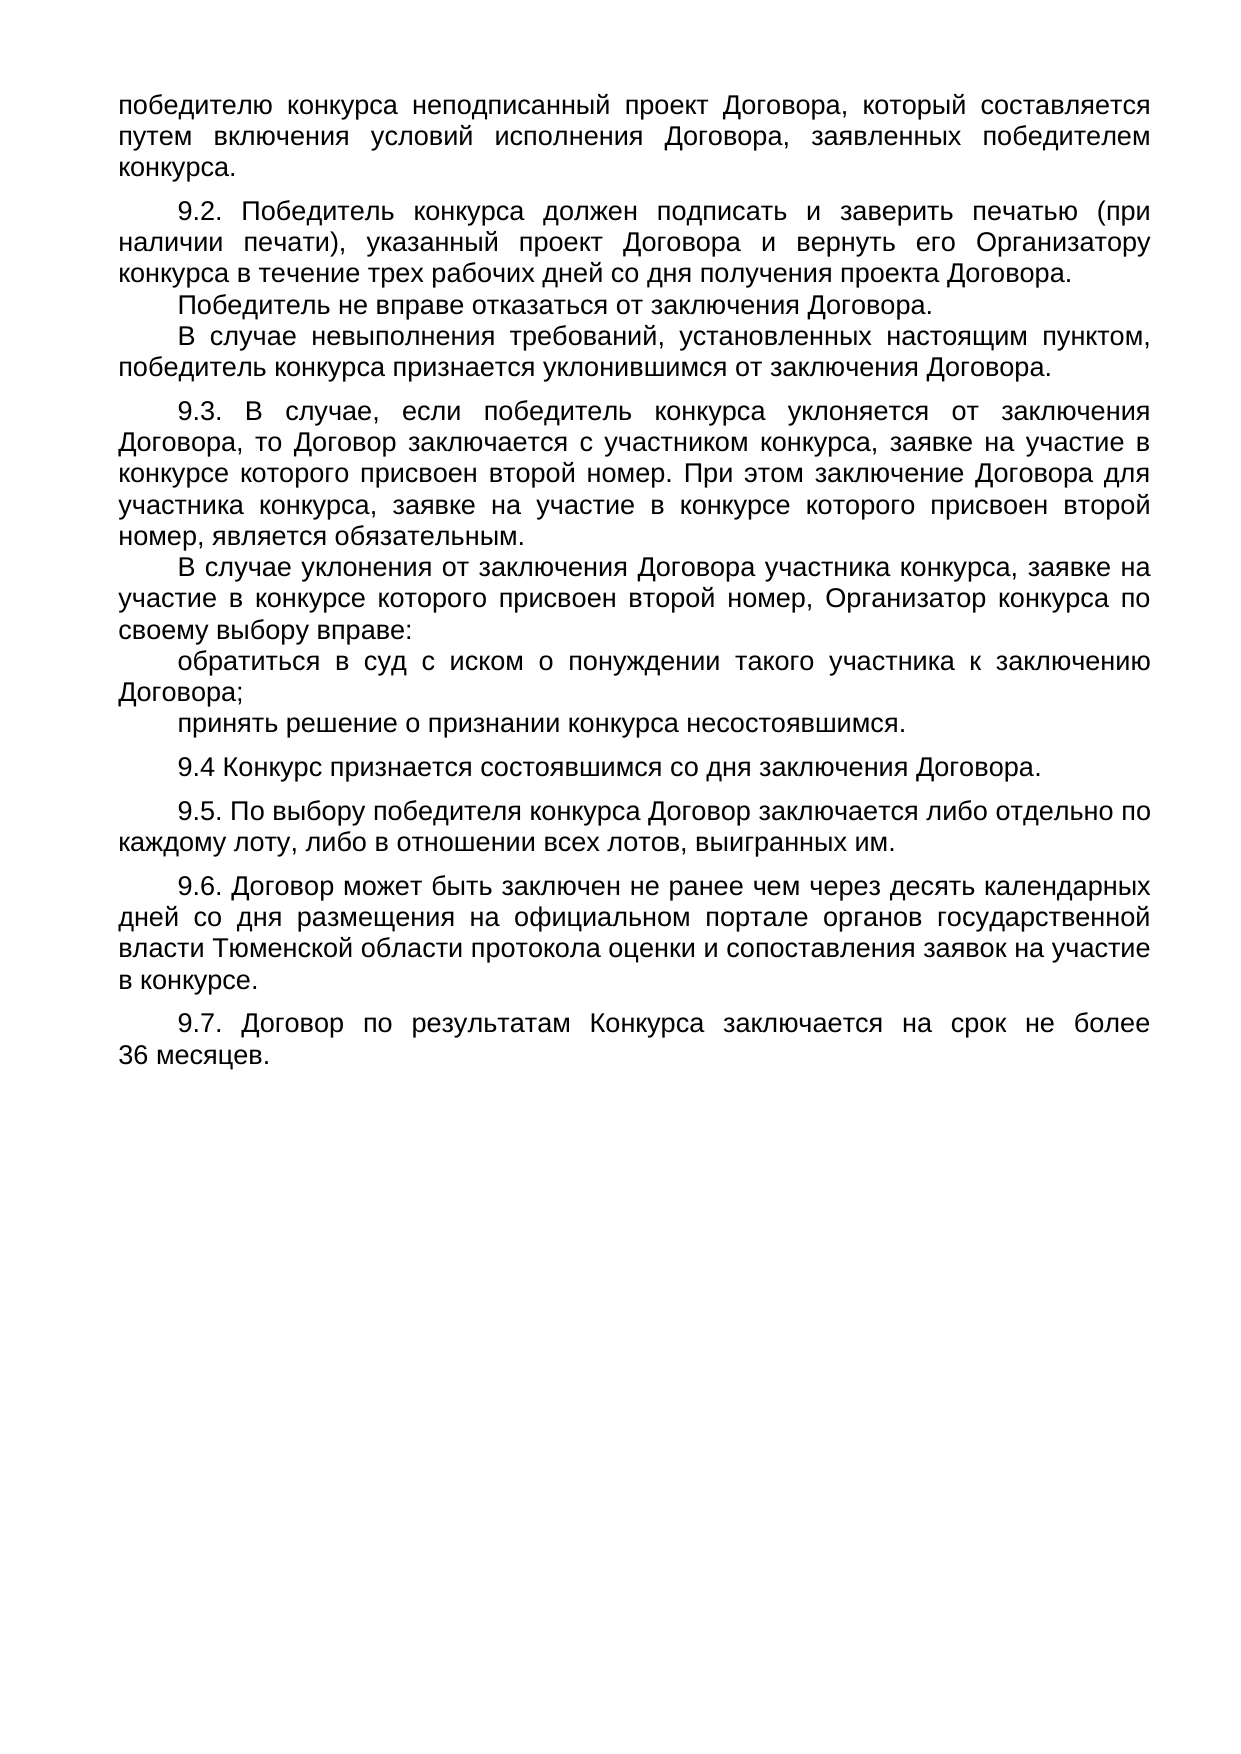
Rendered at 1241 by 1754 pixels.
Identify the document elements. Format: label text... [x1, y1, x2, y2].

list 9.2. Победитель конкурса должен подписать и заверить печатью (при наличии печати), указанный проект Договора и вернуть его Организатору конкурса в течение трех рабочих дней со дня получения проекта Договора. [118, 195, 1152, 289]
text В случае уклонения от заключения Договора участника конкурса, заявке на участие в конкурсе которого присвоен второй номер, Организатор конкурса по своему выбору вправе: [118, 551, 1152, 645]
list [118, 89, 1152, 182]
list 9.7. Договор по результатам Конкурса заключается на срок не более 36 месяцев. Приложение N 1 [118, 1007, 1152, 1070]
text обратиться в суд с иском о понуждении такого участника к заключению Договора; [118, 645, 1152, 707]
list 9.5. По выбору победителя конкурса Договор заключается либо отдельно по каждому лоту, либо в отношении всех лотов, выигранных им. [118, 795, 1152, 857]
list 9.6. Договор может быть заключен не ранее чем через десять календарных дней со дня размещения на официальном портале органов государственной власти Тюменской области протокола оценки и сопоставления заявок на участие в конкурсе. [118, 870, 1152, 995]
text принять решение о признании конкурса несостоявшимся. [118, 707, 1152, 739]
list 9.4 Конкурс признается состоявшимся со дня заключения Договора. [118, 751, 1152, 782]
text В случае невыполнения требований, установленных настоящим пунктом, победитель конкурса признается уклонившимся от заключения Договора. [118, 320, 1152, 382]
list 9.3. В случае, если победитель конкурса уклоняется от заключения Договора, то Договор заключается с участником конкурса, заявке на участие в конкурсе которого присвоен второй номер. При этом заключение Договора для участника конкурса, заявке на участие в конкурсе которого присвоен второй номер, является обязательным. [118, 395, 1152, 551]
text Победитель не вправе отказаться от заключения Договора. [118, 289, 1152, 320]
